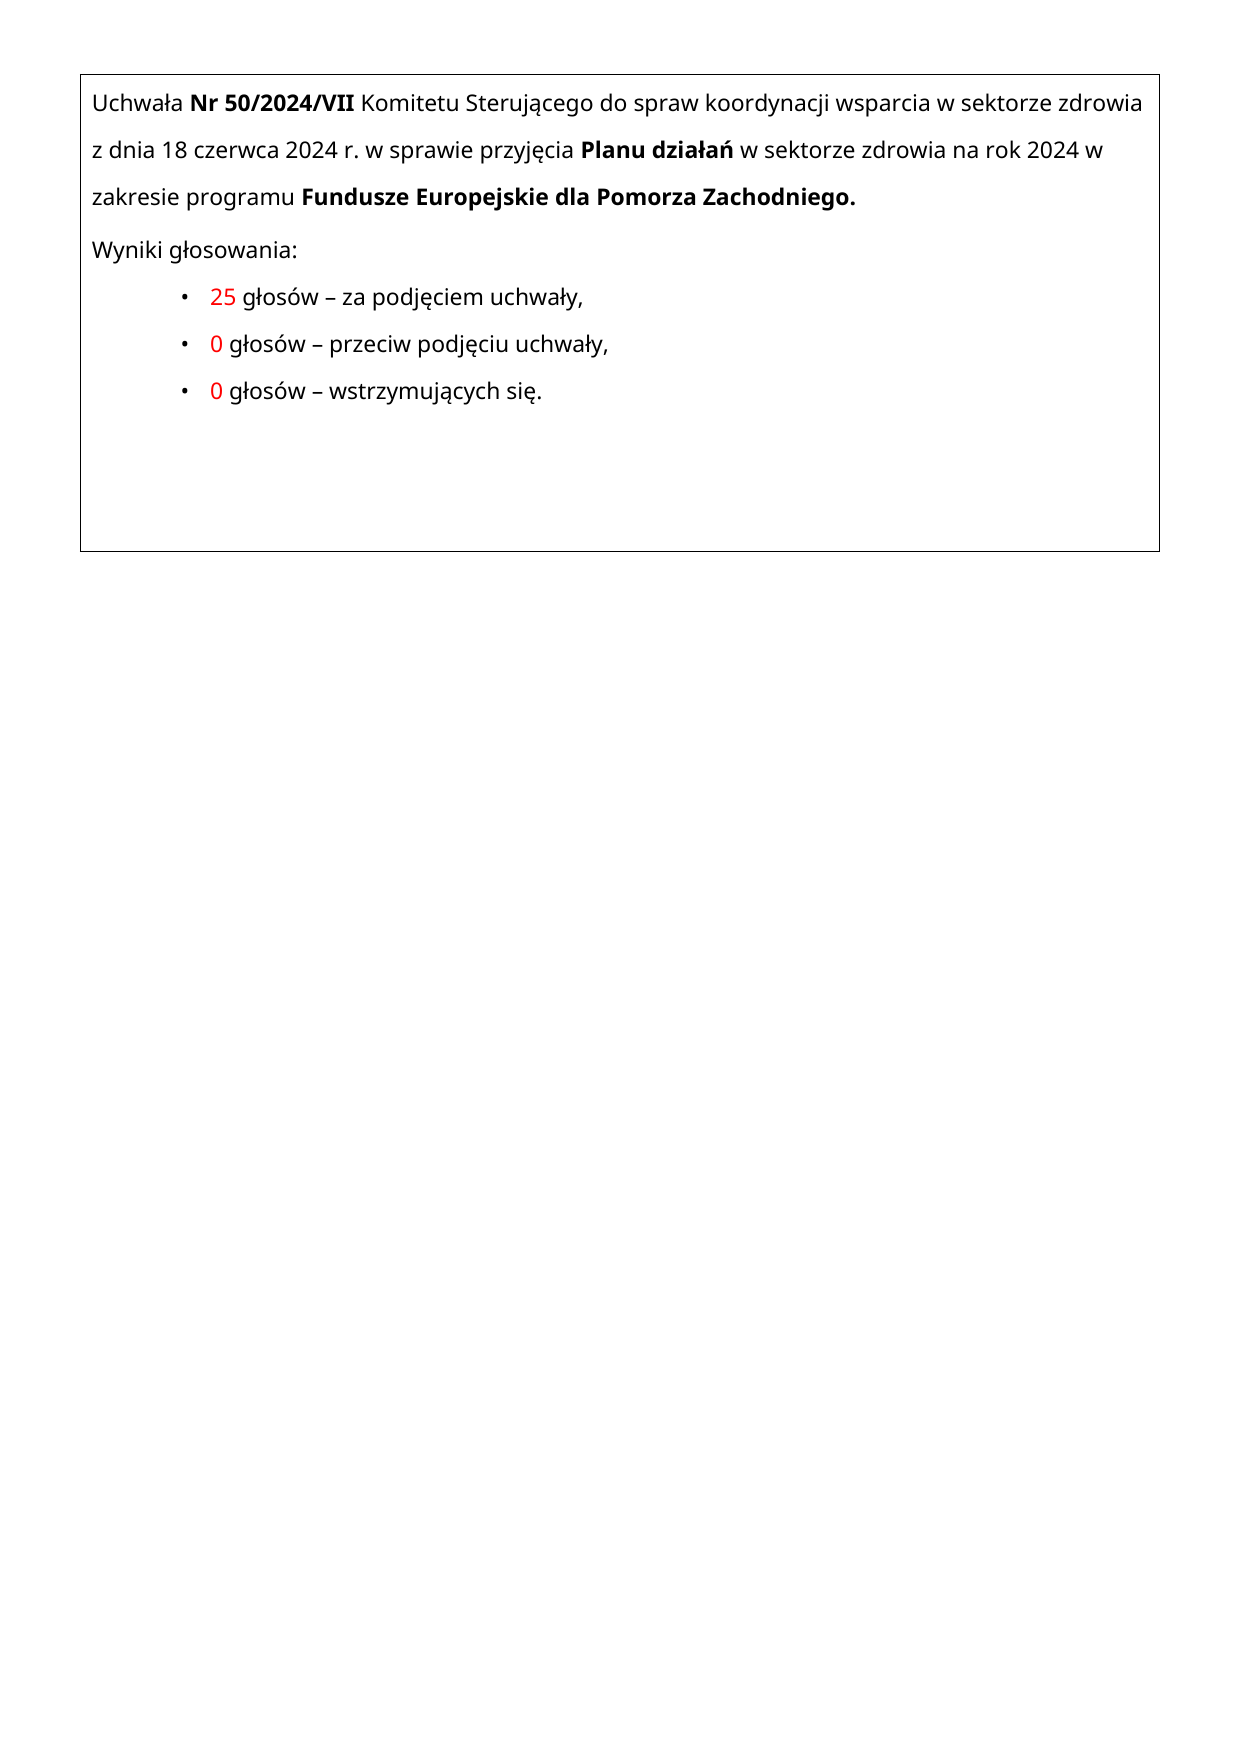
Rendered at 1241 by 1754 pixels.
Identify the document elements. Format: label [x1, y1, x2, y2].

table_cell [81, 75, 1159, 551]
